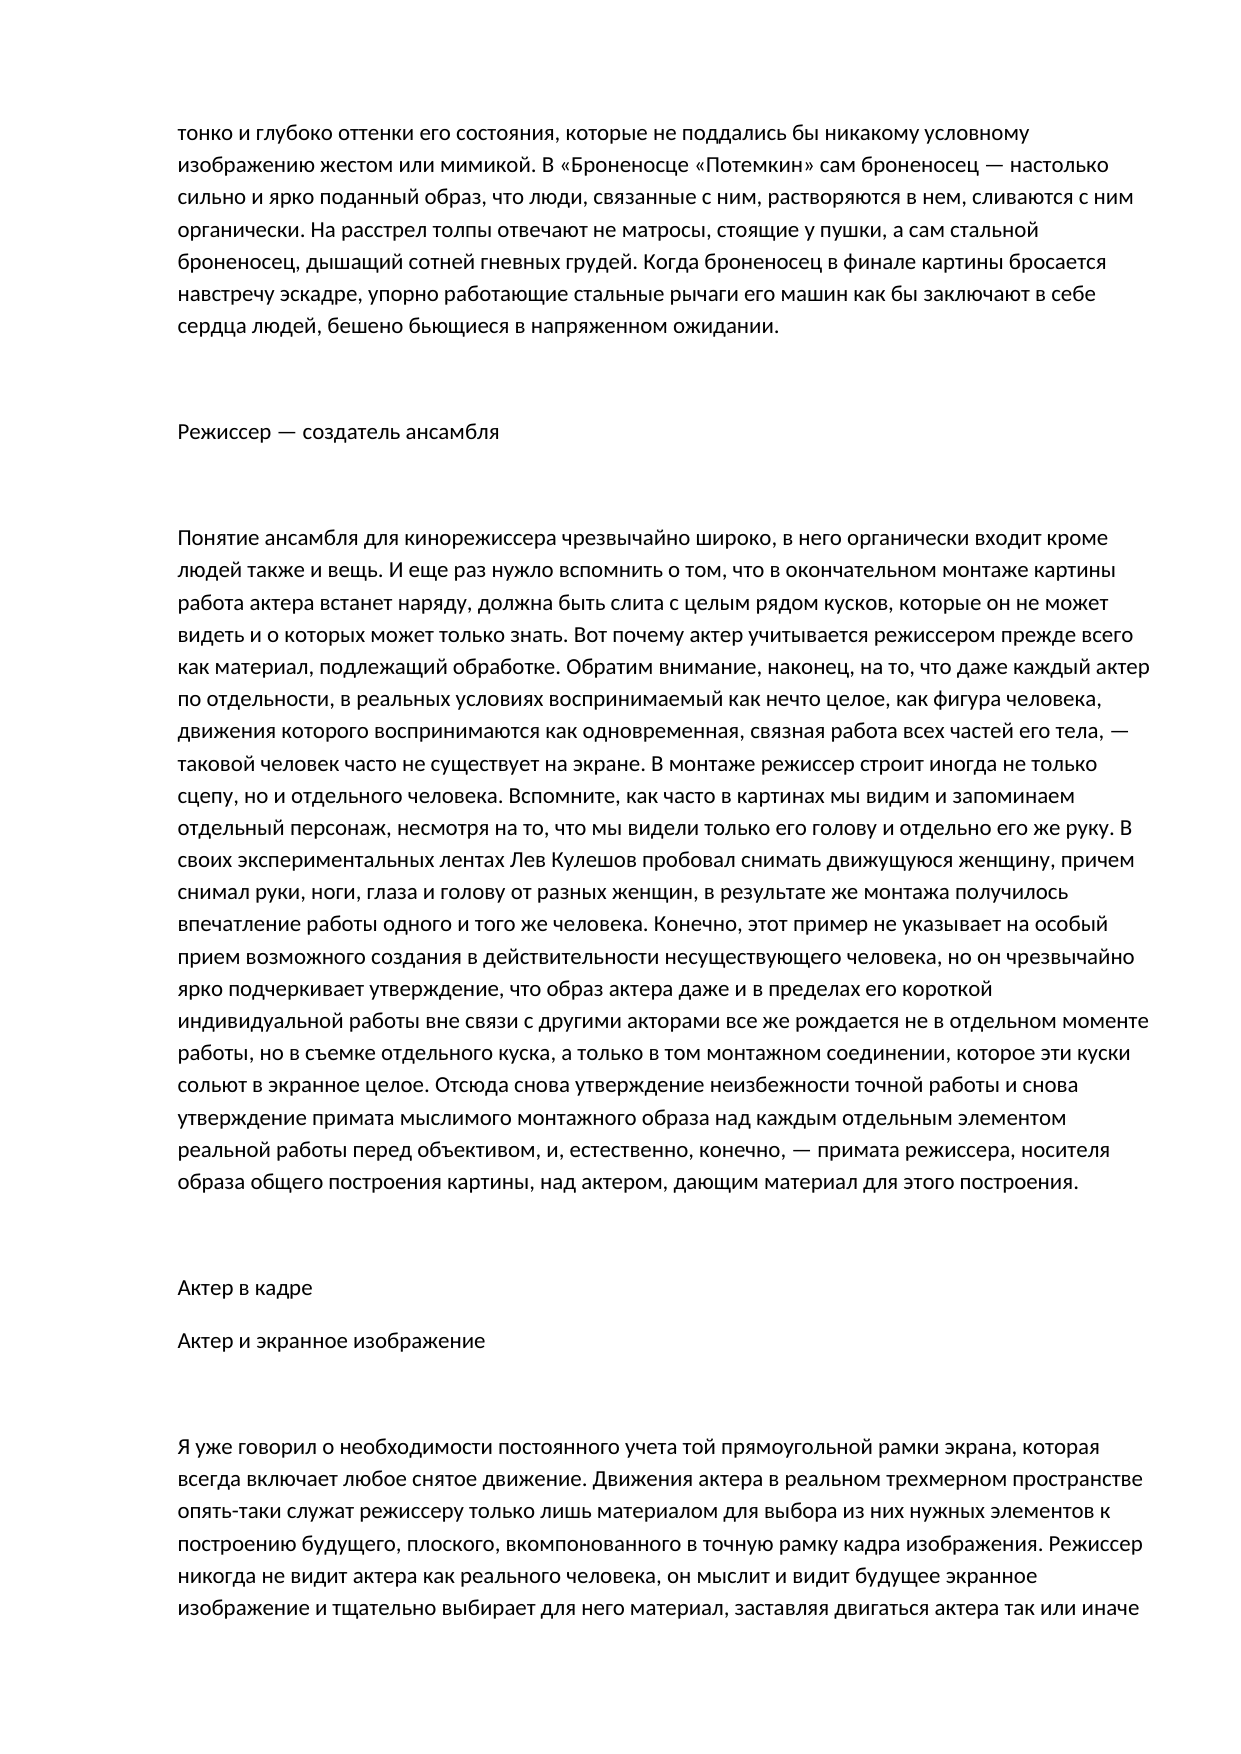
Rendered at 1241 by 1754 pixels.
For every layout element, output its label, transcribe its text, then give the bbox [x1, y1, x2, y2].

text Режиссер — создатель ансамбля [177, 417, 1152, 445]
text Понятие ансамбля для кинорежиссера чрезвычайно широко, в него органически входит кроме людей также и вещь. И еще раз нужло вспомнить о том, что в окончательном монтаже картины работа актера встанет наряду, должна быть слита с целым рядом кусков, которые он не может видеть и о которых может только знать. Вот почему актер учитывается режиссером прежде всего как материал, подлежащий обработке. Обратим внимание, наконец, на то, что даже каждый актер по отдельности, в реальных условиях воспринимаемый как нечто целое, как фигура человека, движения которого воспринимаются как одновременная, связная работа всех частей его тела, — таковой человек часто не существует на экране. В монтаже режиссер строит иногда не только сцепу, но и отдельного человека. Вспомните, как часто в картинах мы видим и запоминаем отдельный персонаж, несмотря на то, что мы видели только его голову и отдельно его же руку. В своих экспериментальных лентах Лев Кулешов пробовал снимать движущуюся женщину, причем снимал руки, ноги, глаза и голову от разных женщин, в результате же монтажа получилось впечатление работы одного и того же человека. Конечно, этот пример не указывает на особый прием возможного создания в действительности несуществующего человека, но он чрезвычайно ярко подчеркивает утверждение, что образ актера даже и в пределах его короткой индивидуальной работы вне связи с другими акторами все же рождается не в отдельном моменте работы, но в съемке отдельного куска, а только в том монтажном соединении, которое эти куски сольют в экранное целое. Отсюда снова утверждение неизбежности точной работы и снова утверждение примата мыслимого монтажного образа над каждым отдельным элементом реальной работы перед объективом, и, естественно, конечно, — примата режиссера, носителя образа общего построения картины, над актером, дающим материал для этого построения. [177, 523, 1152, 1195]
text Актер в кадре [177, 1273, 1152, 1301]
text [177, 1432, 1152, 1621]
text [177, 118, 1152, 339]
text Актер и экранное изображение [177, 1326, 1152, 1354]
